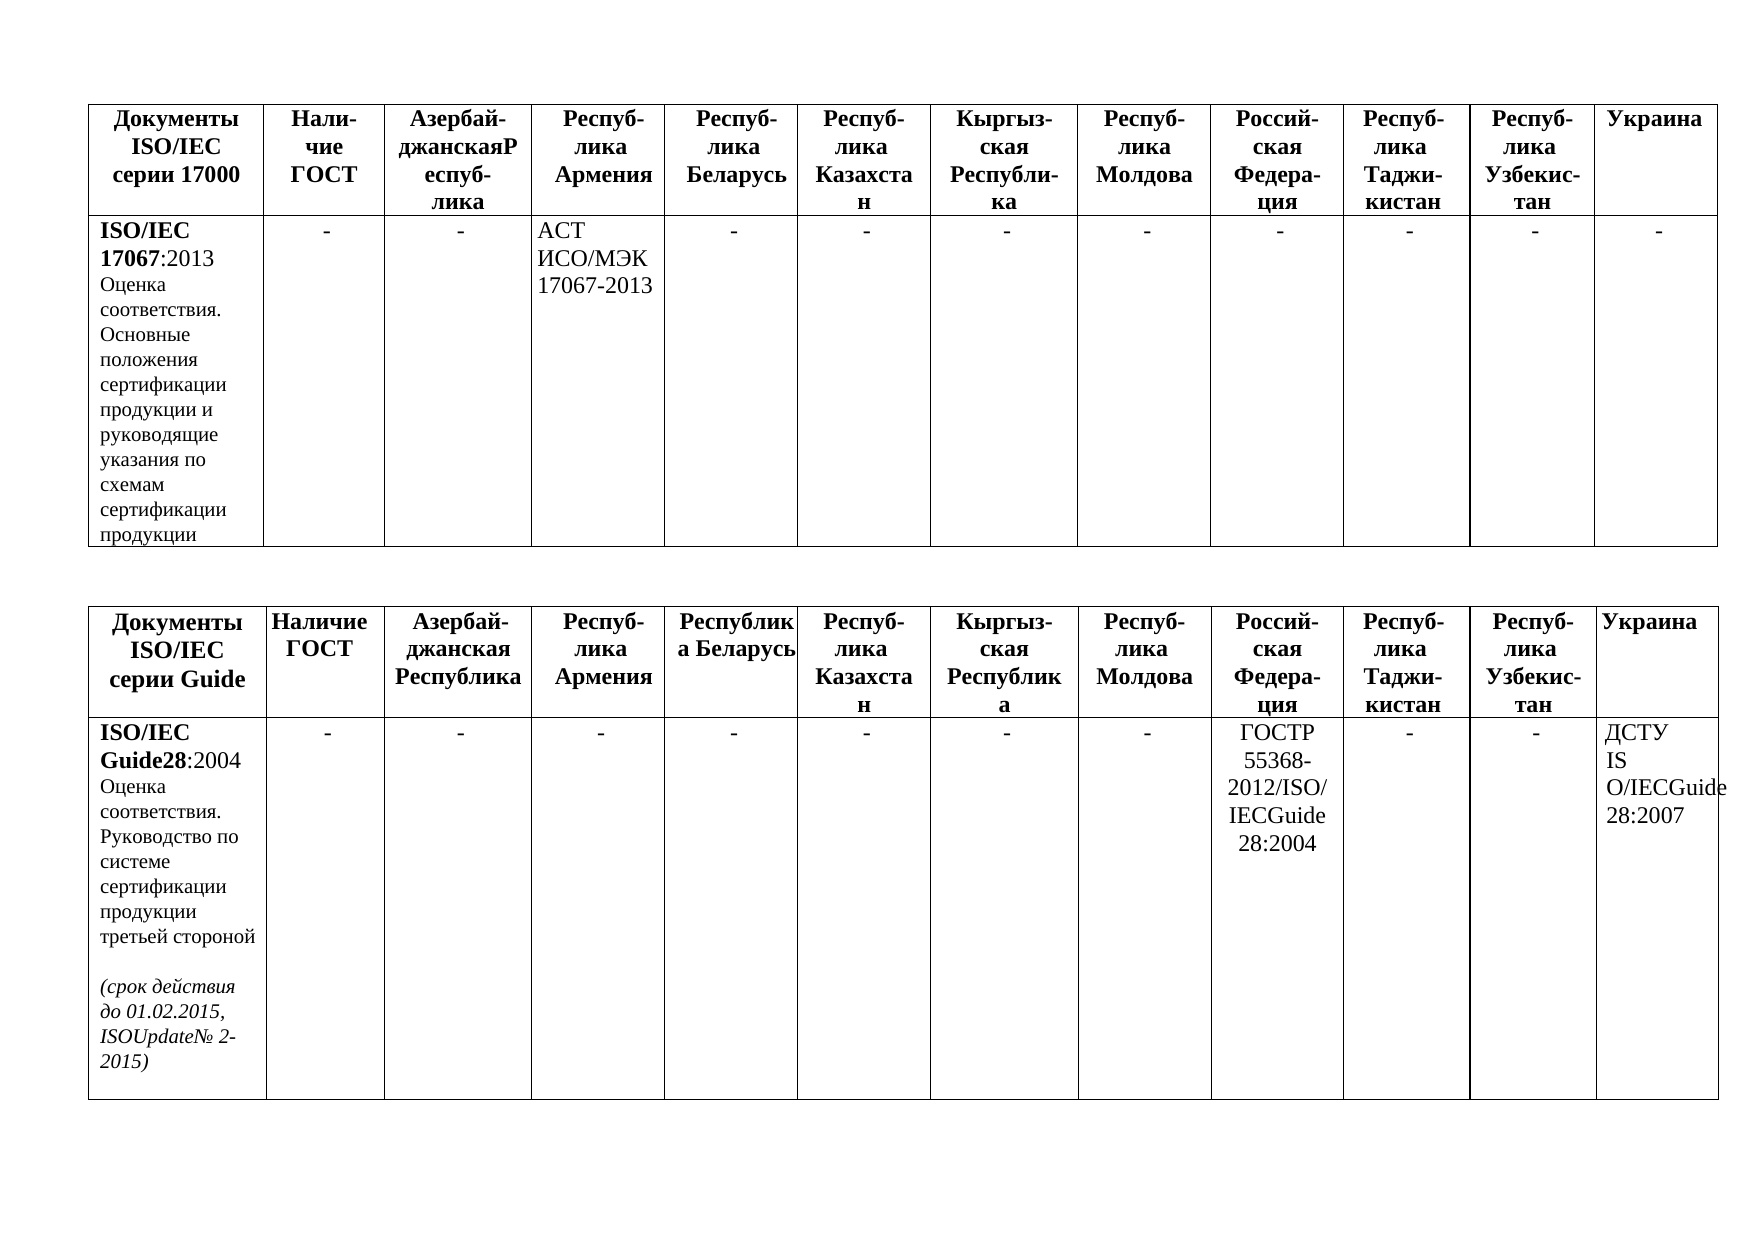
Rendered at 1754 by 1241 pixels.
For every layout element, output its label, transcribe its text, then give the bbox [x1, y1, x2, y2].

table_header Респуб-лика Узбекис-тан [1471, 607, 1596, 717]
table_header Азербай-джанская Республика [385, 607, 531, 717]
table_header Документы ISO/IEC серии Guide [89, 607, 266, 717]
table_cell - [1344, 216, 1469, 546]
table_header Украина [1595, 105, 1717, 215]
table_cell - [931, 718, 1078, 1098]
table_cell АСТ ИСО/МЭК 17067-2013 [532, 216, 664, 546]
table_header Кыргыз-ская Республика [931, 607, 1078, 717]
table_header Респуб-лика Молдова [1079, 607, 1211, 717]
table_header Респуб-лика Беларусь [665, 105, 797, 215]
table_cell - [1344, 718, 1469, 1098]
table_cell ГОСТР 55368-2012/ISO/ IECGuide 28:2004 [1212, 718, 1343, 1098]
table_cell - [1211, 216, 1343, 546]
table_header Респуб-лика Таджи-кистан [1344, 105, 1469, 215]
table_header Наличие ГОСТ [267, 607, 384, 717]
table_cell - [1079, 718, 1211, 1098]
table_header Респуб-лика Узбекис-тан [1471, 105, 1594, 215]
table_cell - [665, 216, 797, 546]
table_header Азербай-джанскаяРеспуб- лика [385, 105, 531, 215]
table_header Респуб-лика Казахстан [798, 105, 930, 215]
table_header Украина [1597, 607, 1718, 717]
table_cell ISO/IEC 17067:2013 Оценка соответствия. Основные положения сертификации продукции и руководящие указания по схемам сертификации продукции [89, 216, 263, 546]
table_header Нали-чие ГОСТ [264, 105, 384, 215]
table_cell - [798, 718, 930, 1098]
table_cell - [1078, 216, 1210, 546]
table_cell ДСТУ ISO/IECGuide 28:2007 [1597, 718, 1718, 1098]
table_header Респуб- лика Армения [532, 105, 664, 215]
table_cell - [798, 216, 930, 546]
table_header Россий-ская Федера-ция [1211, 105, 1343, 215]
table_cell - [931, 216, 1077, 546]
table_cell - [532, 718, 664, 1098]
table_cell - [1595, 216, 1717, 546]
table_cell - [1471, 216, 1594, 546]
table_header Респуб-лика Казахстан [798, 607, 930, 717]
table_header Респуб-лика Молдова [1078, 105, 1210, 215]
table_header Россий-ская Федера-ция [1212, 607, 1343, 717]
table_cell - [665, 718, 797, 1098]
table_header Респуб- лика Армения [532, 607, 664, 717]
table_cell - [264, 216, 384, 546]
table_header Кыргыз-ская Республи-ка [931, 105, 1077, 215]
table_cell - [385, 216, 531, 546]
table_header Респуб-лика Таджи-кистан [1344, 607, 1469, 717]
table_cell - [1471, 718, 1596, 1098]
table_header Документы ISO/IEC серии 17000 [89, 105, 263, 215]
table_cell - [267, 718, 384, 1098]
table_cell - [385, 718, 531, 1098]
table_header Республика Беларусь [665, 607, 797, 717]
